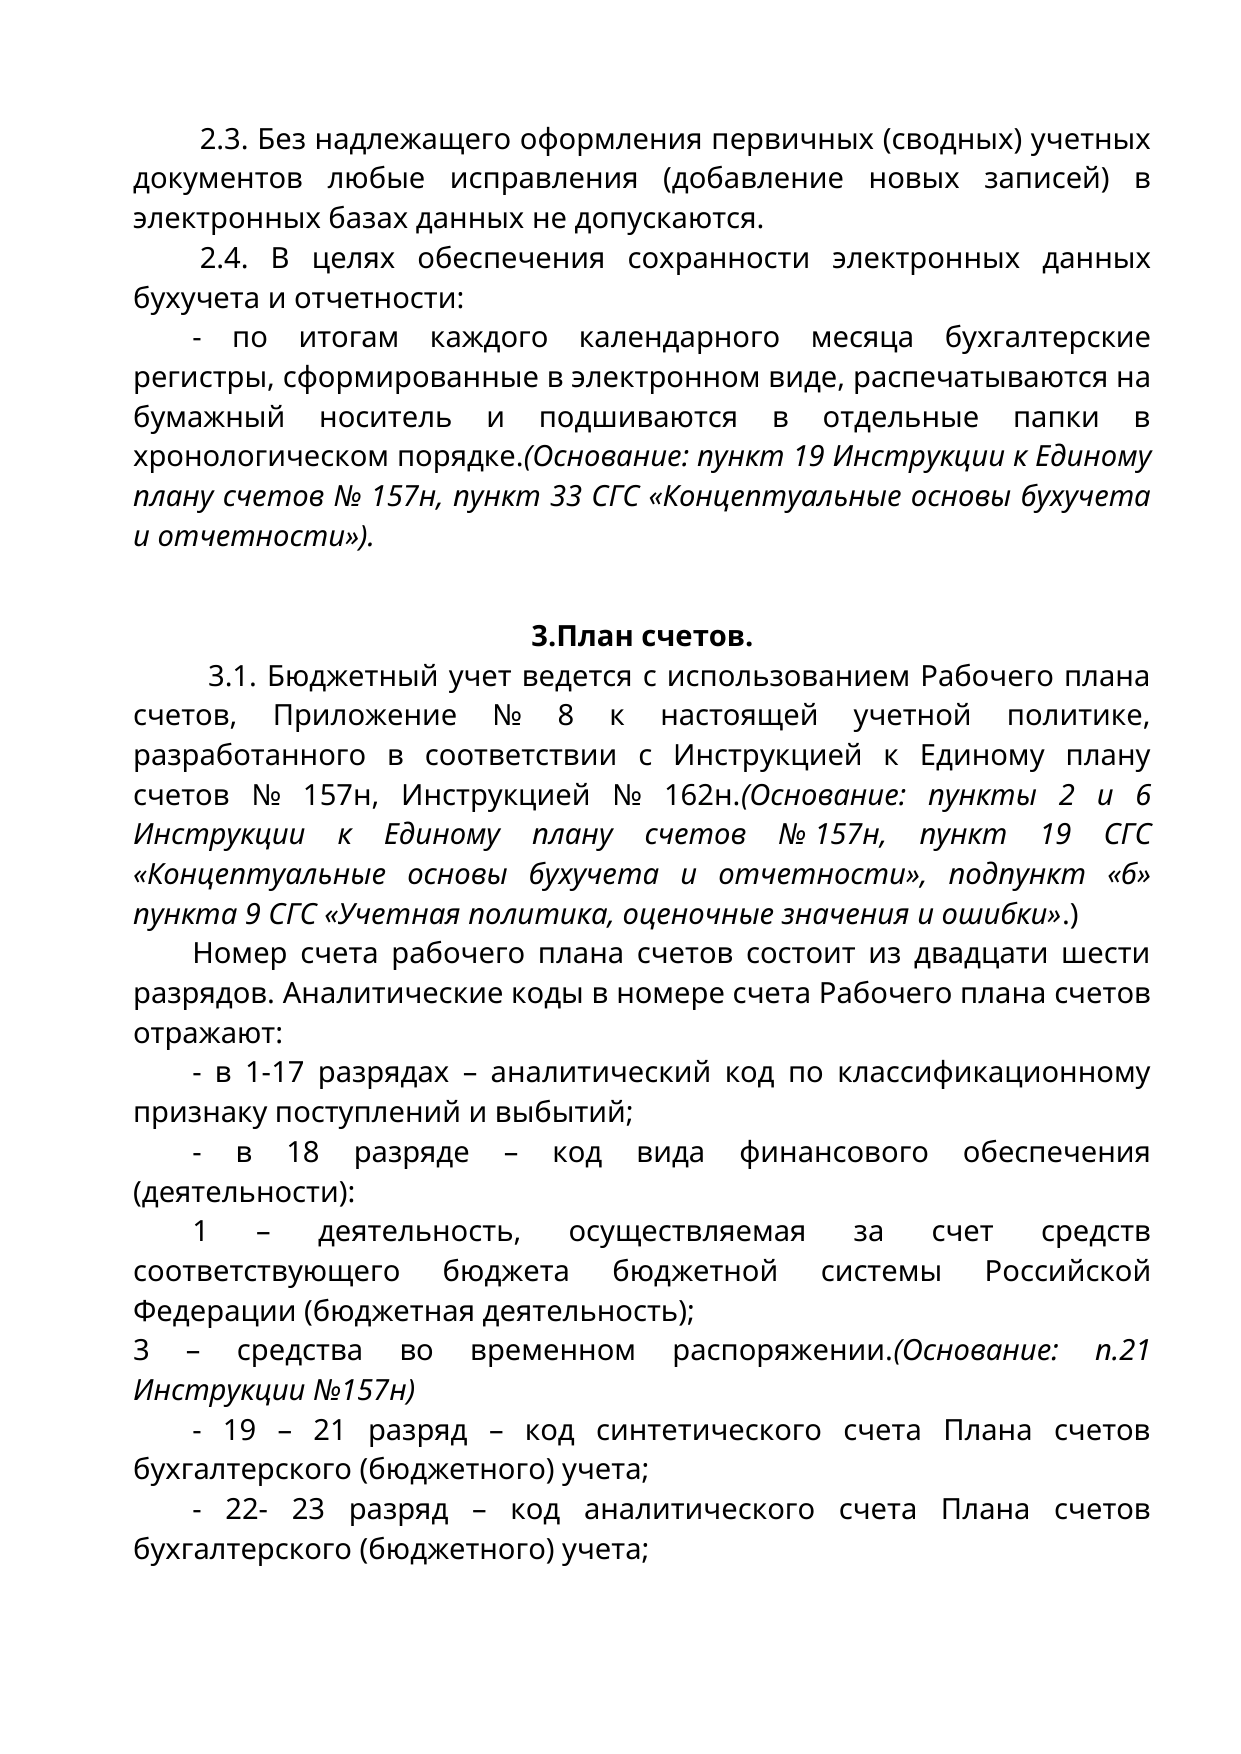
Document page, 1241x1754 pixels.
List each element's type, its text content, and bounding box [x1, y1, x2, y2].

text 3 – средства во временном распоряжении.(Основание: п.21 Инструкции №157н) [133, 1329, 1152, 1409]
text 3.План счетов. [133, 615, 1152, 655]
text 2.4. В целях обеспечения сохранности электронных данных бухучета и отчетности: [133, 237, 1152, 317]
text - 22- 23 разряд – код аналитического счета Плана счетов бухгалтерского (бюджетного) учета; [133, 1488, 1152, 1568]
text - в 18 разряде – код вида финансового обеспечения (деятельности): [133, 1131, 1152, 1211]
text 1 – деятельность, осуществляемая за счет средств соответствующего бюджета бюджетной системы Российской Федерации (бюджетная деятельность); [133, 1211, 1152, 1329]
text - 19 – 21 разряд – код синтетического счета Плана счетов бухгалтерского (бюджетного) учета; [133, 1409, 1152, 1488]
text - в 1-17 разрядах – аналитический код по классификационному признаку поступлений и выбытий; [133, 1052, 1152, 1131]
text 2.3. Без надлежащего оформления первичных (сводных) учетных документов любые исправления (добавление новых записей) в электронных базах данных не допускаются. [133, 118, 1152, 237]
text 3.1. Бюджетный учет ведется с использованием Рабочего плана счетов, Приложение № 8 к настоящей учетной политике, разработанного в соответствии с Инструкцией к Единому плану счетов № 157н, Инструкцией № 162н.(Основание: пункты 2 и 6 Инструкции к Единому плану счетов № 157н, пункт 19 СГС «Концептуальные основы бухучета и отчетности», подпункт «б» пункта 9 СГС «Учетная политика, оценочные значения и ошибки».) [133, 655, 1152, 933]
text - по итогам каждого календарного месяца бухгалтерские регистры, сформированные в электронном виде, распечатываются на бумажный носитель и подшиваются в отдельные папки в хронологическом порядке.(Основание: пункт 19 Инструкции к Единому плану счетов № 157н, пункт 33 СГС «Концептуальные основы бухучета и отчетности»). [133, 317, 1152, 555]
text Номер счета рабочего плана счетов состоит из двадцати шести разрядов. Аналитические коды в номере счета Рабочего плана счетов отражают: [133, 933, 1152, 1052]
